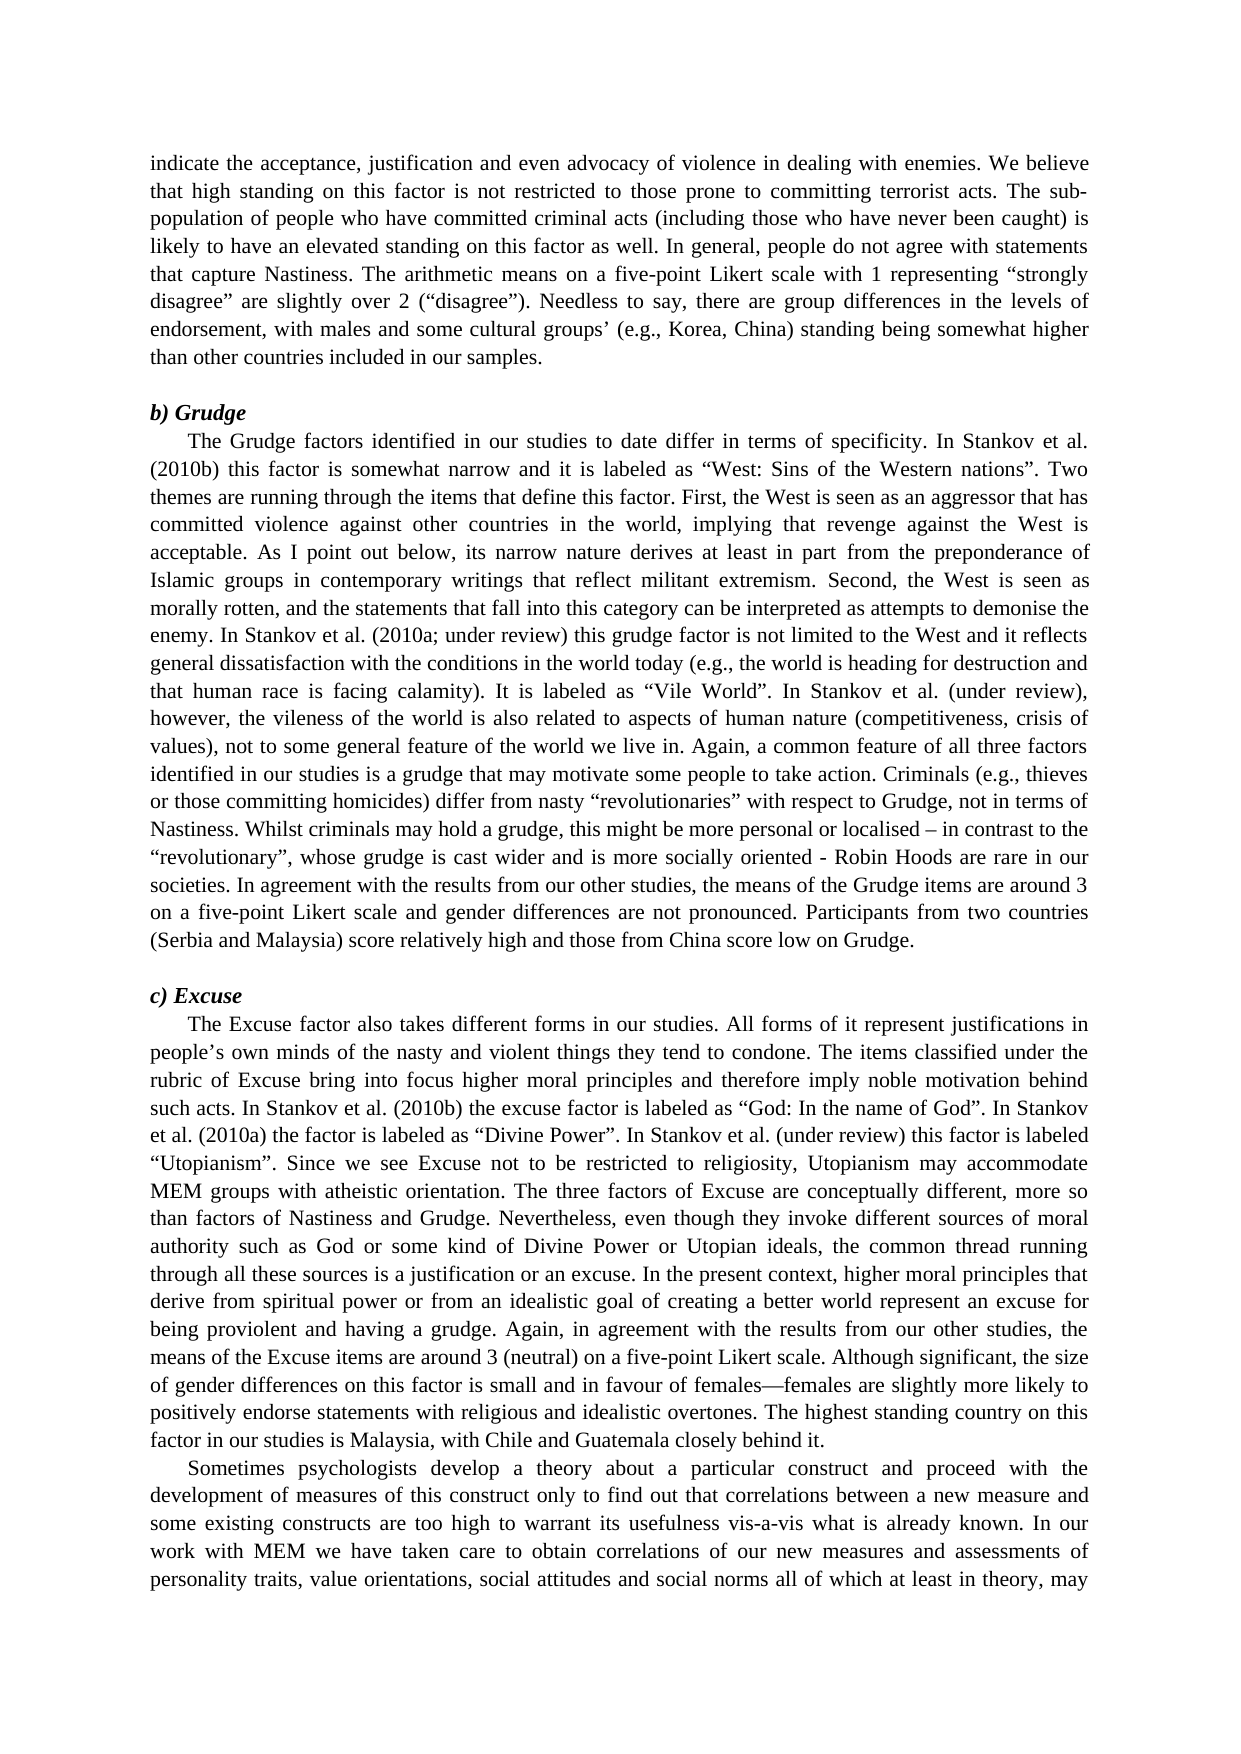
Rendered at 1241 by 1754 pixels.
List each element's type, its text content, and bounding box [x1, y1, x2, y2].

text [150, 1455, 1090, 1591]
subtitle b) Grudge [150, 399, 1090, 426]
text The Grudge factors identified in our studies to date differ in terms of specificity. In Stankov et al. (2010b) this factor is somewhat narrow and it is labeled as “West: Sins of the Western nations”. Two themes are running through the items that define this factor. First, the West is seen as an aggressor that has committed violence against other countries in the world, implying that revenge against the West is acceptable. As I point out below, its narrow nature derives at least in part from the preponderance of Islamic groups in contemporary writings that reflect militant extremism. Second, the West is seen as morally rotten, and the statements that fall into this category can be interpreted as attempts to demonise the enemy. In Stankov et al. (2010a; under review) this grudge factor is not limited to the West and it reflects general dissatisfaction with the conditions in the world today (e.g., the world is heading for destruction and that human race is facing calamity). It is labeled as “Vile World”. In Stankov et al. (under review), however, the vileness of the world is also related to aspects of human nature (competitiveness, crisis of values), not to some general feature of the world we live in. Again, a common feature of all three factors identified in our studies is a grudge that may motivate some people to take action. Criminals (e.g., thieves or those committing homicides) differ from nasty “revolutionaries” with respect to Grudge, not in terms of Nastiness. Whilst criminals may hold a grudge, this might be more personal or localised – in contrast to the “revolutionary”, whose grudge is cast wider and is more socially oriented - Robin Hoods are rare in our societies. In agreement with the results from our other studies, the means of the Grudge items are around 3 on a five-point Likert scale and gender differences are not pronounced. Participants from two countries (Serbia and Malaysia) score relatively high and those from China score low on Grudge. [150, 428, 1090, 952]
text The Excuse factor also takes different forms in our studies. All forms of it represent justifications in people’s own minds of the nasty and violent things they tend to condone. The items classified under the rubric of Excuse bring into focus higher moral principles and therefore imply noble motivation behind such acts. In Stankov et al. (2010b) the excuse factor is labeled as “God: In the name of God”. In Stankov et al. (2010a) the factor is labeled as “Divine Power”. In Stankov et al. (under review) this factor is labeled “Utopianism”. Since we see Excuse not to be restricted to religiosity, Utopianism may accommodate MEM groups with atheistic orientation. The three factors of Excuse are conceptually different, more so than factors of Nastiness and Grudge. Nevertheless, even though they invoke different sources of moral authority such as God or some kind of Divine Power or Utopian ideals, the common thread running through all these sources is a justification or an excuse. In the present context, higher moral principles that derive from spiritual power or from an idealistic goal of creating a better world represent an excuse for being proviolent and having a grudge. Again, in agreement with the results from our other studies, the means of the Excuse items are around 3 (neutral) on a five-point Likert scale. Although significant, the size of gender differences on this factor is small and in favour of females—females are slightly more likely to positively endorse statements with religious and idealistic overtones. The highest standing country on this factor in our studies is Malaysia, with Chile and Guatemala closely behind it. [150, 1011, 1090, 1452]
subtitle c) Excuse [150, 982, 1090, 1009]
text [150, 150, 1090, 369]
